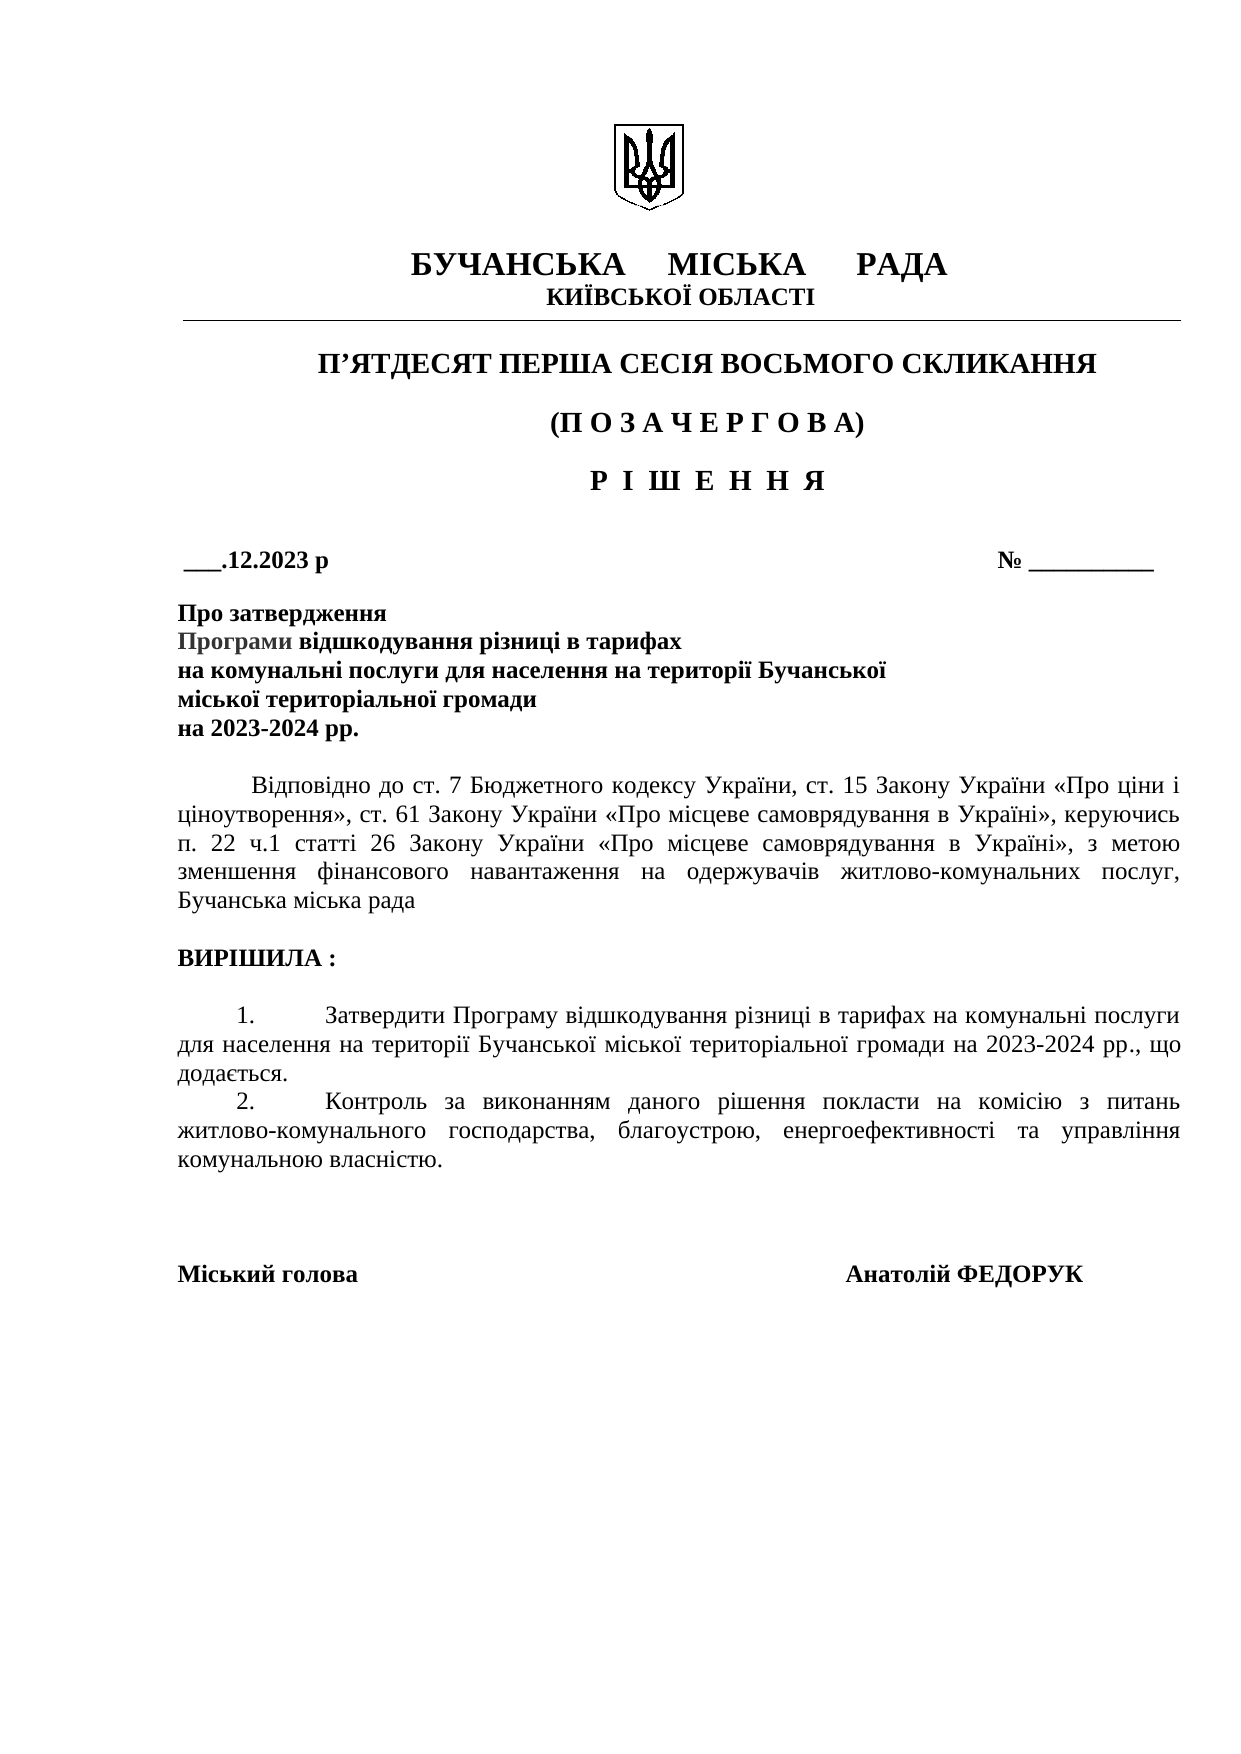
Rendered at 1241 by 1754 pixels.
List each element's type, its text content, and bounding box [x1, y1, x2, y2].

text Р І Ш Е Н Н Я [233, 463, 1181, 497]
text КИЇВСЬКОЇ ОБЛАСТІ [177, 282, 1181, 311]
list Затвердити Програму відшкодування різниці в тарифах на комунальні послуги для населення на території Бучанської міської територіальної громади на 2023-2024 рр., що додається. [177, 1000, 1181, 1086]
text Програми відшкодування різниці в тарифах [177, 626, 1181, 655]
subtitle БУЧАНСЬКА МІСЬКА РАДА [177, 244, 1181, 282]
subtitle Міський голова Анатолій ФЕДОРУК [177, 1259, 1181, 1345]
text (П О З А Ч Е Р Г О В А) [233, 405, 1181, 438]
subtitle Про затвердження [177, 598, 1181, 626]
list Контроль за виконанням даного рішення покласти на комісію з питань житлово-комунального господарства, благоустрою, енергоефективності та управління комунальною власністю. [177, 1086, 1181, 1173]
subtitle ВИРІШИЛА : [177, 943, 1181, 971]
subtitle Відповідно до ст. 7 Бюджетного кодексу України, ст. 15 Закону України «Про ціни і ціноутворення», ст. 61 Закону України «Про місцеве самоврядування в Україні», керуючись п. 22 ч.1 статті 26 Закону України «Про місцеве самоврядування в Україні», з метою зменшення фінансового навантаження на одержувачів житлово-комунальних послуг, Бучанська міська рада [177, 770, 1181, 914]
text міської територіальної громади [177, 684, 1181, 713]
text П’ЯТДЕСЯТ ПЕРША СЕСІЯ ВОСЬМОГО СКЛИКАННЯ [233, 346, 1181, 380]
text на 2023-2024 рр. [177, 713, 1181, 741]
subtitle ___.12.2023 р № __________ [177, 545, 1181, 573]
text на комунальні послуги для населення на території Бучанської [177, 655, 1181, 684]
